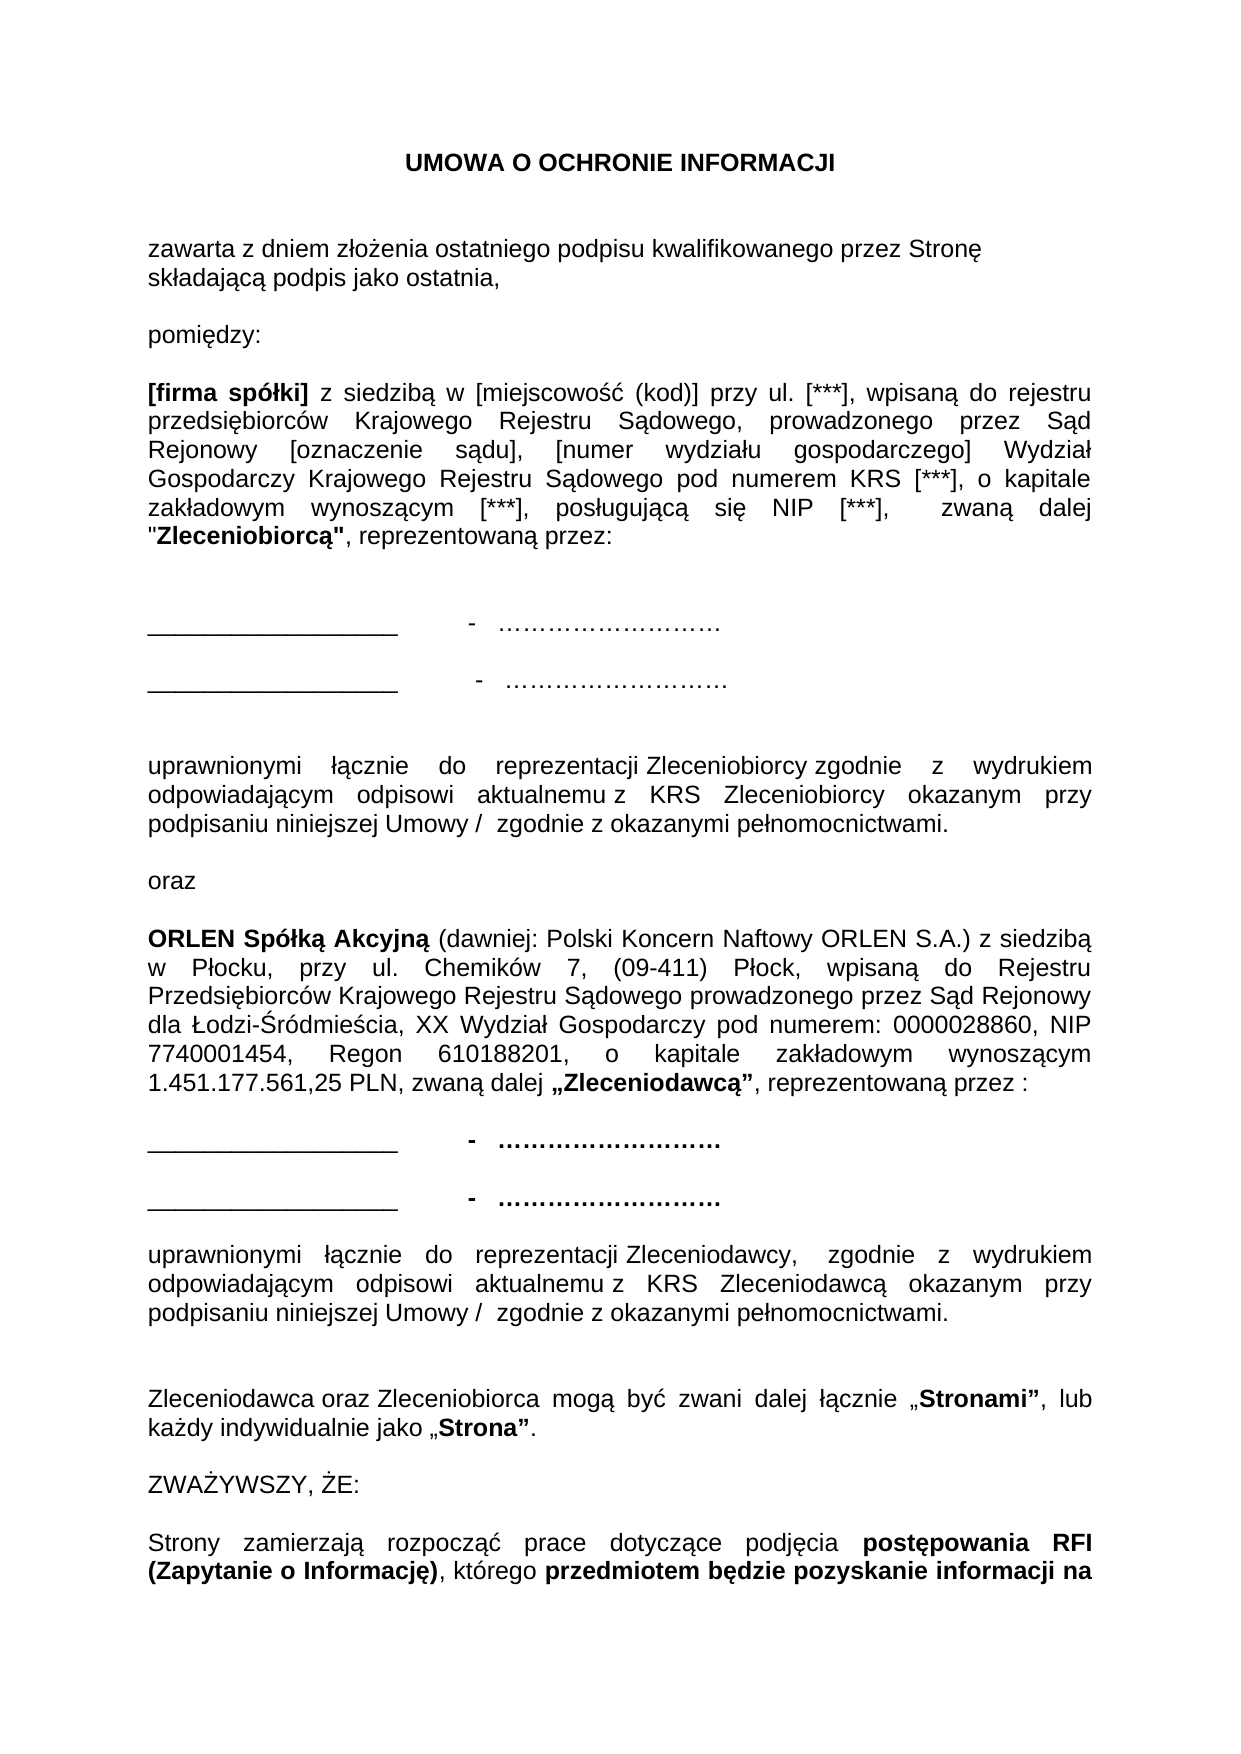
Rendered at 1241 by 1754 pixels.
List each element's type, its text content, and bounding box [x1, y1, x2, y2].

text pomiędzy: [148, 320, 1093, 349]
text __________________ - ……………………… [148, 608, 1093, 636]
text [firma spółki] z siedzibą w [miejscowość (kod)] przy ul. [***], wpisaną do rejestru przedsiębiorców Krajowego Rejestru Sądowego, prowadzonego przez Sąd Rejonowy [oznaczenie sądu], [numer wydziału gospodarczego] Wydział Gospodarczy Krajowego Rejestru Sądowego pod numerem KRS [***], o kapitale zakładowym wynoszącym [***], posługującą się NIP [***], zwaną dalej "Zleceniobiorcą", reprezentowaną przez: [148, 378, 1093, 550]
text uprawnionymi łącznie do reprezentacji Zleceniodawcy, zgodnie z wydrukiem odpowiadającym odpisowi aktualnemu z KRS Zleceniodawcą okazanym przy podpisaniu niniejszej Umowy / zgodnie z okazanymi pełnomocnictwami. [148, 1240, 1093, 1326]
text ZWAŻYWSZY, ŻE: [148, 1470, 1093, 1499]
text zawarta z dniem złożenia ostatniego podpisu kwalifikowanego przez Stronę składającą podpis jako ostatnia, [148, 234, 1093, 291]
text __________________ - ……………………… [148, 1183, 1093, 1211]
text uprawnionymi łącznie do reprezentacji Zleceniobiorcy zgodnie z wydrukiem odpowiadającym odpisowi aktualnemu z KRS Zleceniobiorcy okazanym przy podpisaniu niniejszej Umowy / zgodnie z okazanymi pełnomocnictwami. [148, 751, 1093, 838]
text UMOWA O OCHRONIE INFORMACJI [148, 148, 1093, 176]
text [148, 1528, 1093, 1585]
text __________________ - ……………………… [148, 1125, 1093, 1154]
text Zleceniodawca oraz Zleceniobiorca mogą być zwani dalej łącznie „Stronami”, lub każdy indywidualnie jako „Strona”. [148, 1384, 1093, 1441]
text __________________ - ……………………… [148, 665, 1093, 694]
text oraz [148, 866, 1093, 895]
text ORLEN Spółką Akcyjną (dawniej: Polski Koncern Naftowy ORLEN S.A.) z siedzibą w Płocku, przy ul. Chemików 7, (09-411) Płock, wpisaną do Rejestru Przedsiębiorców Krajowego Rejestru Sądowego prowadzonego przez Sąd Rejonowy dla Łodzi-Śródmieścia, XX Wydział Gospodarczy pod numerem: 0000028860, NIP 7740001454, Regon 610188201, o kapitale zakładowym wynoszącym 1.451.177.561,25 PLN, zwaną dalej „Zleceniodawcą”, reprezentowaną przez : [148, 924, 1093, 1096]
